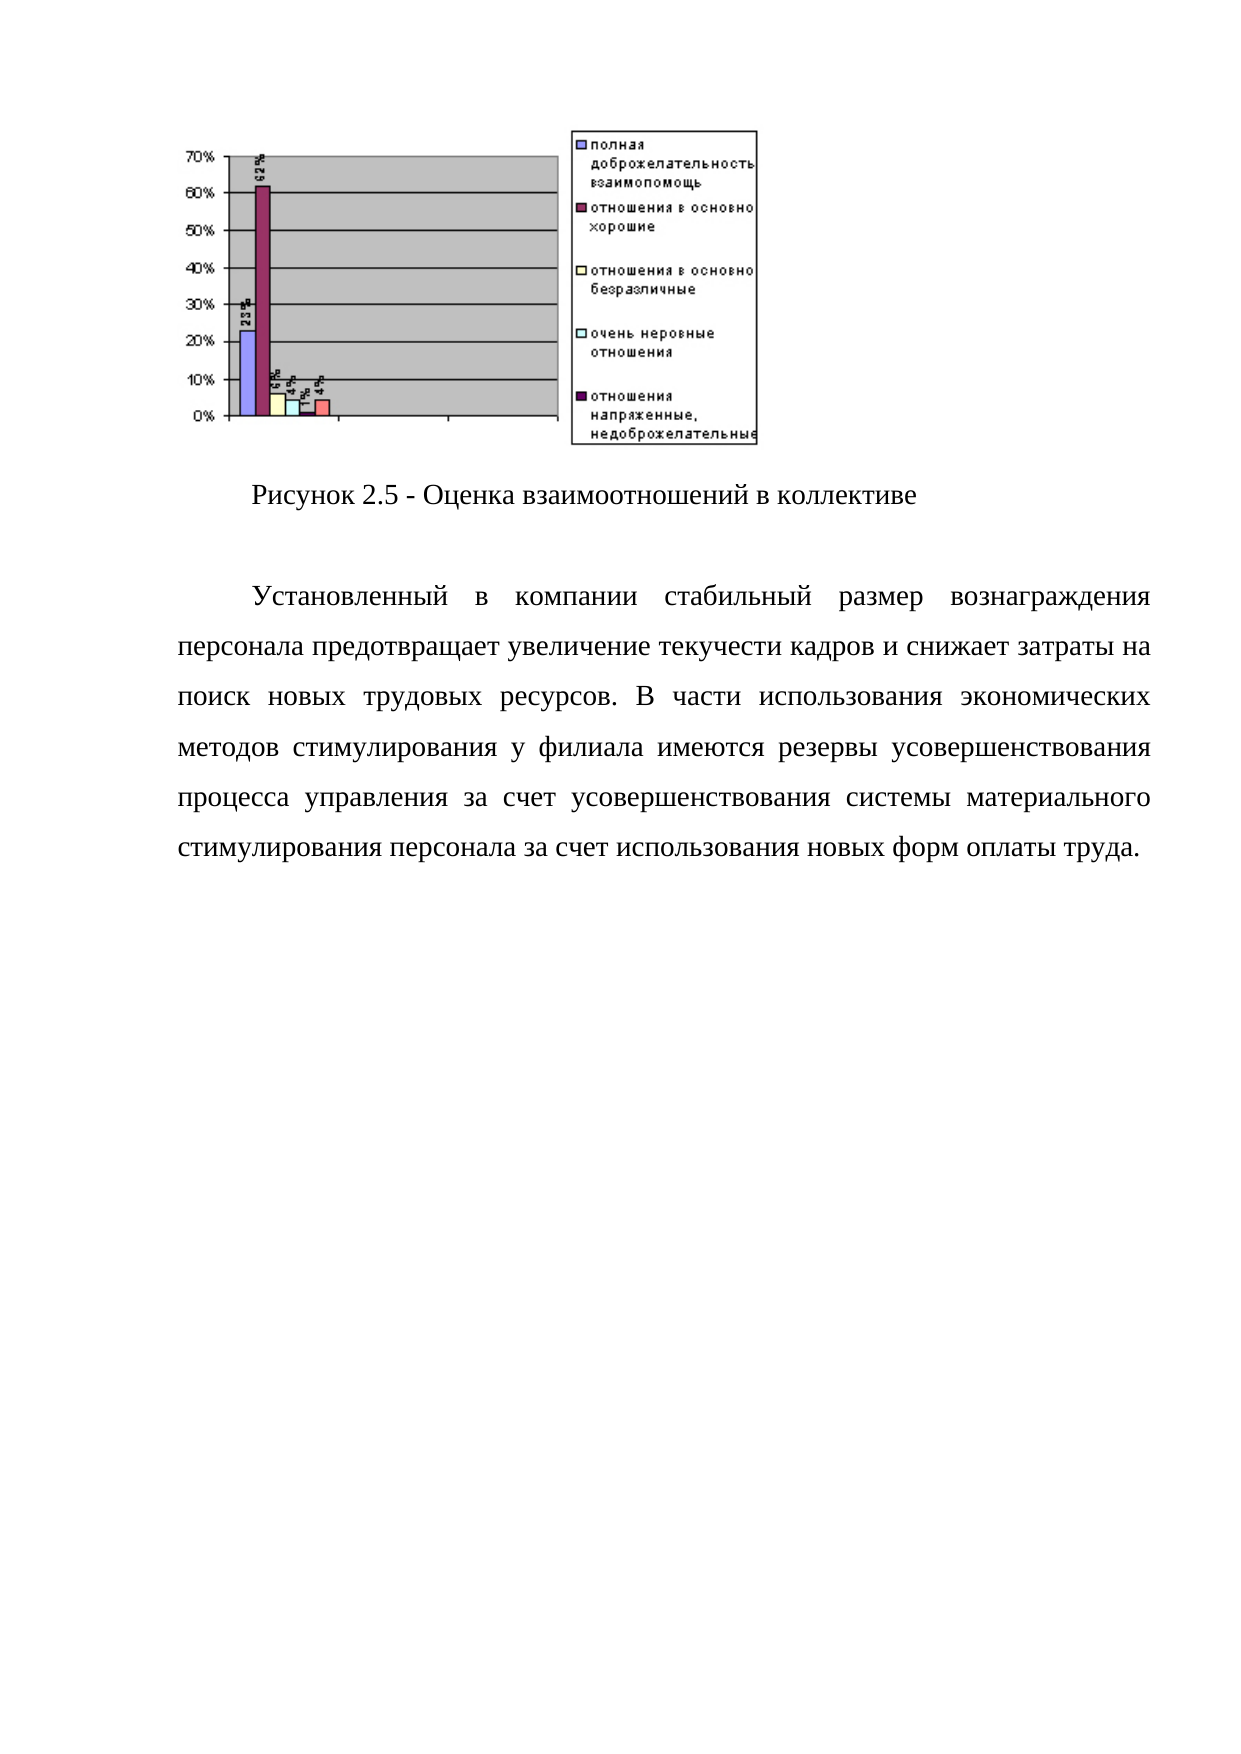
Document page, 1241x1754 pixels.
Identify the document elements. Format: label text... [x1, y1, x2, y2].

text Рисунок 2.5 - Оценка взаимоотношений в коллективе [177, 477, 1152, 511]
text Установленный в компании стабильный размер вознаграждения персонала предотвращает увеличение текучести кадров и снижает затраты на поиск новых трудовых ресурсов. В части использования экономических методов стимулирования у филиала имеются резервы усовершенствования процесса управления за счет усовершенствования системы материального стимулирования персонала за счет использования новых форм оплаты труда. [177, 578, 1152, 863]
picture [177, 123, 764, 453]
